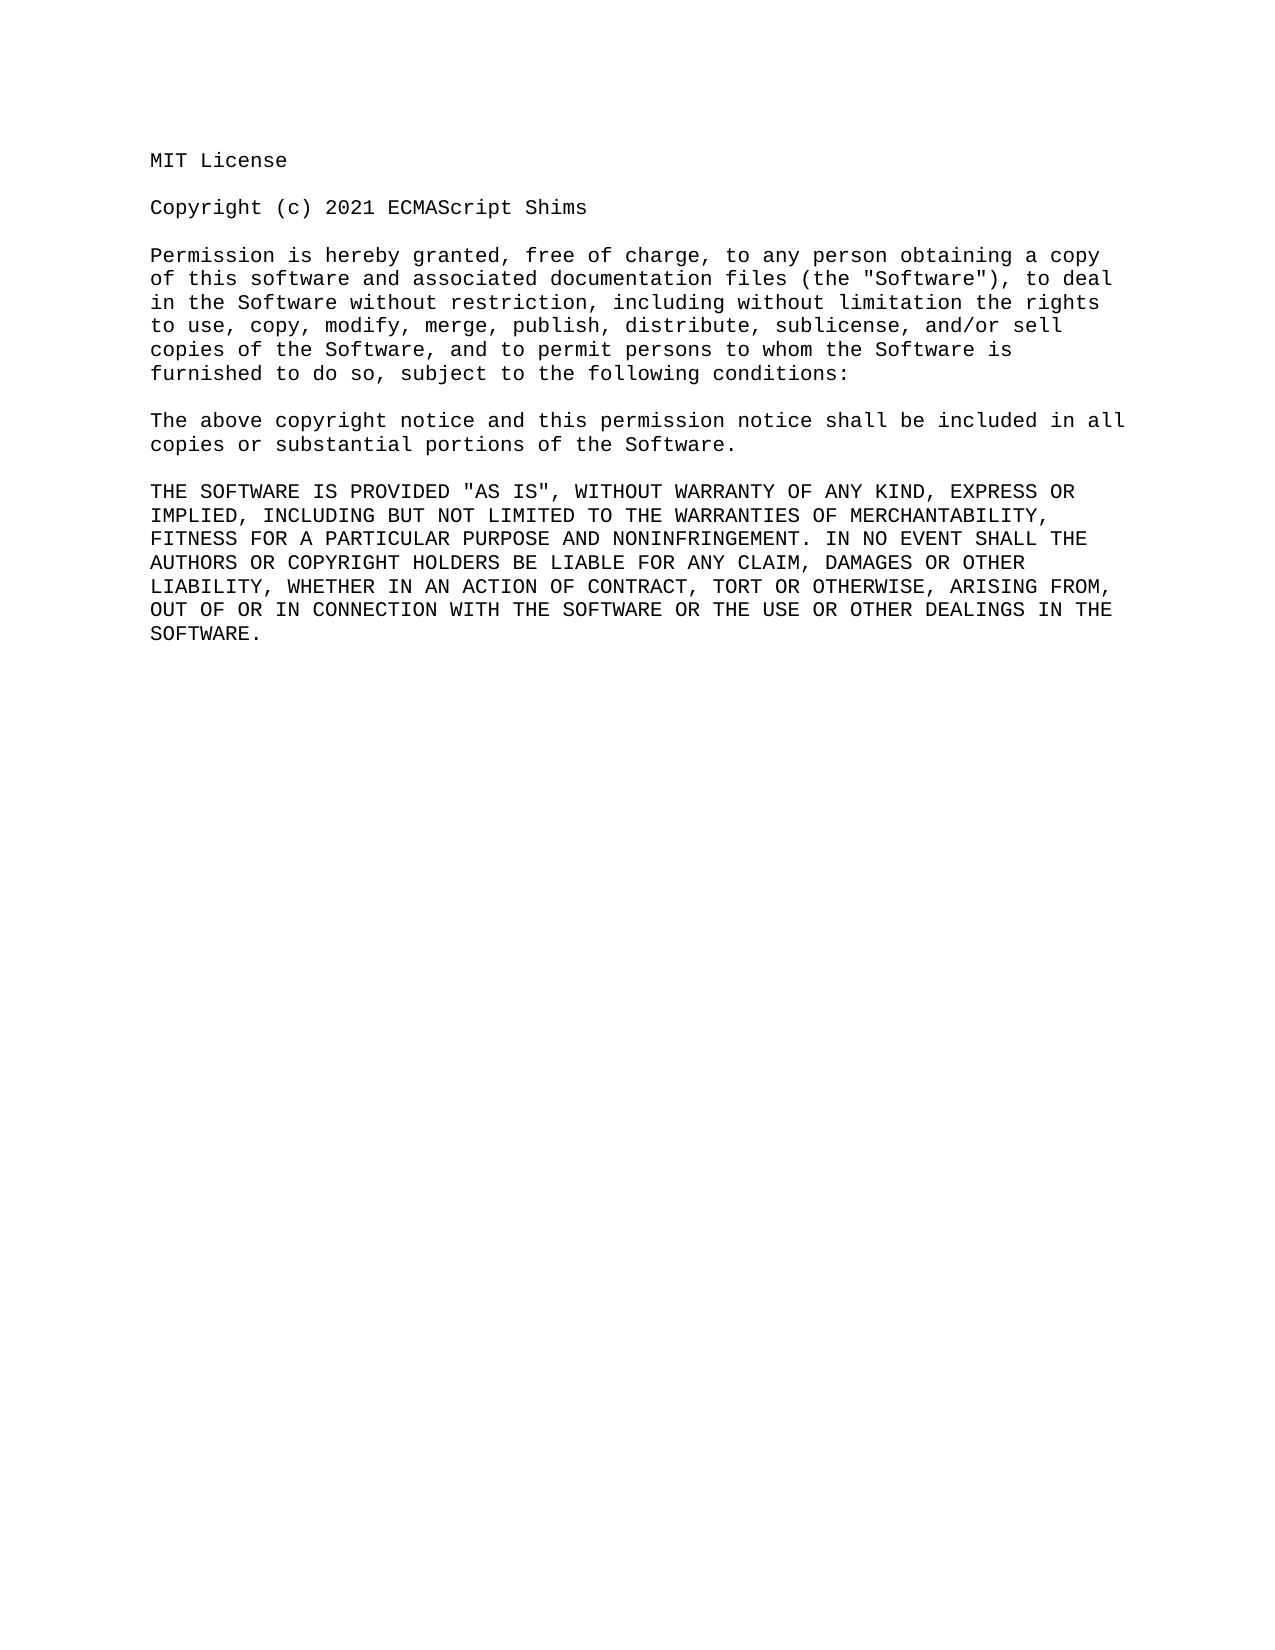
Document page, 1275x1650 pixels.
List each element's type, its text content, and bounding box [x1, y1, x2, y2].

text AUTHORS OR COPYRIGHT HOLDERS BE LIABLE FOR ANY CLAIM, DAMAGES OR OTHER [150, 552, 1125, 576]
text LIABILITY, WHETHER IN AN ACTION OF CONTRACT, TORT OR OTHERWISE, ARISING FROM, [150, 576, 1125, 599]
text FITNESS FOR A PARTICULAR PURPOSE AND NONINFRINGEMENT. IN NO EVENT SHALL THE [150, 528, 1125, 552]
text Permission is hereby granted, free of charge, to any person obtaining a copy [150, 244, 1125, 268]
text MIT License [150, 150, 1125, 174]
text of this software and associated documentation files (the "Software"), to deal [150, 268, 1125, 292]
text IMPLIED, INCLUDING BUT NOT LIMITED TO THE WARRANTIES OF MERCHANTABILITY, [150, 505, 1125, 528]
text in the Software without restriction, including without limitation the rights [150, 292, 1125, 316]
text SOFTWARE. [150, 623, 1125, 647]
text THE SOFTWARE IS PROVIDED "AS IS", WITHOUT WARRANTY OF ANY KIND, EXPRESS OR [150, 481, 1125, 505]
text copies of the Software, and to permit persons to whom the Software is [150, 339, 1125, 363]
text The above copyright notice and this permission notice shall be included in all [150, 410, 1125, 434]
text furnished to do so, subject to the following conditions: [150, 363, 1125, 386]
text copies or substantial portions of the Software. [150, 434, 1125, 457]
text Copyright (c) 2021 ECMAScript Shims [150, 197, 1125, 221]
text OUT OF OR IN CONNECTION WITH THE SOFTWARE OR THE USE OR OTHER DEALINGS IN THE [150, 599, 1125, 623]
text to use, copy, modify, merge, publish, distribute, sublicense, and/or sell [150, 316, 1125, 339]
